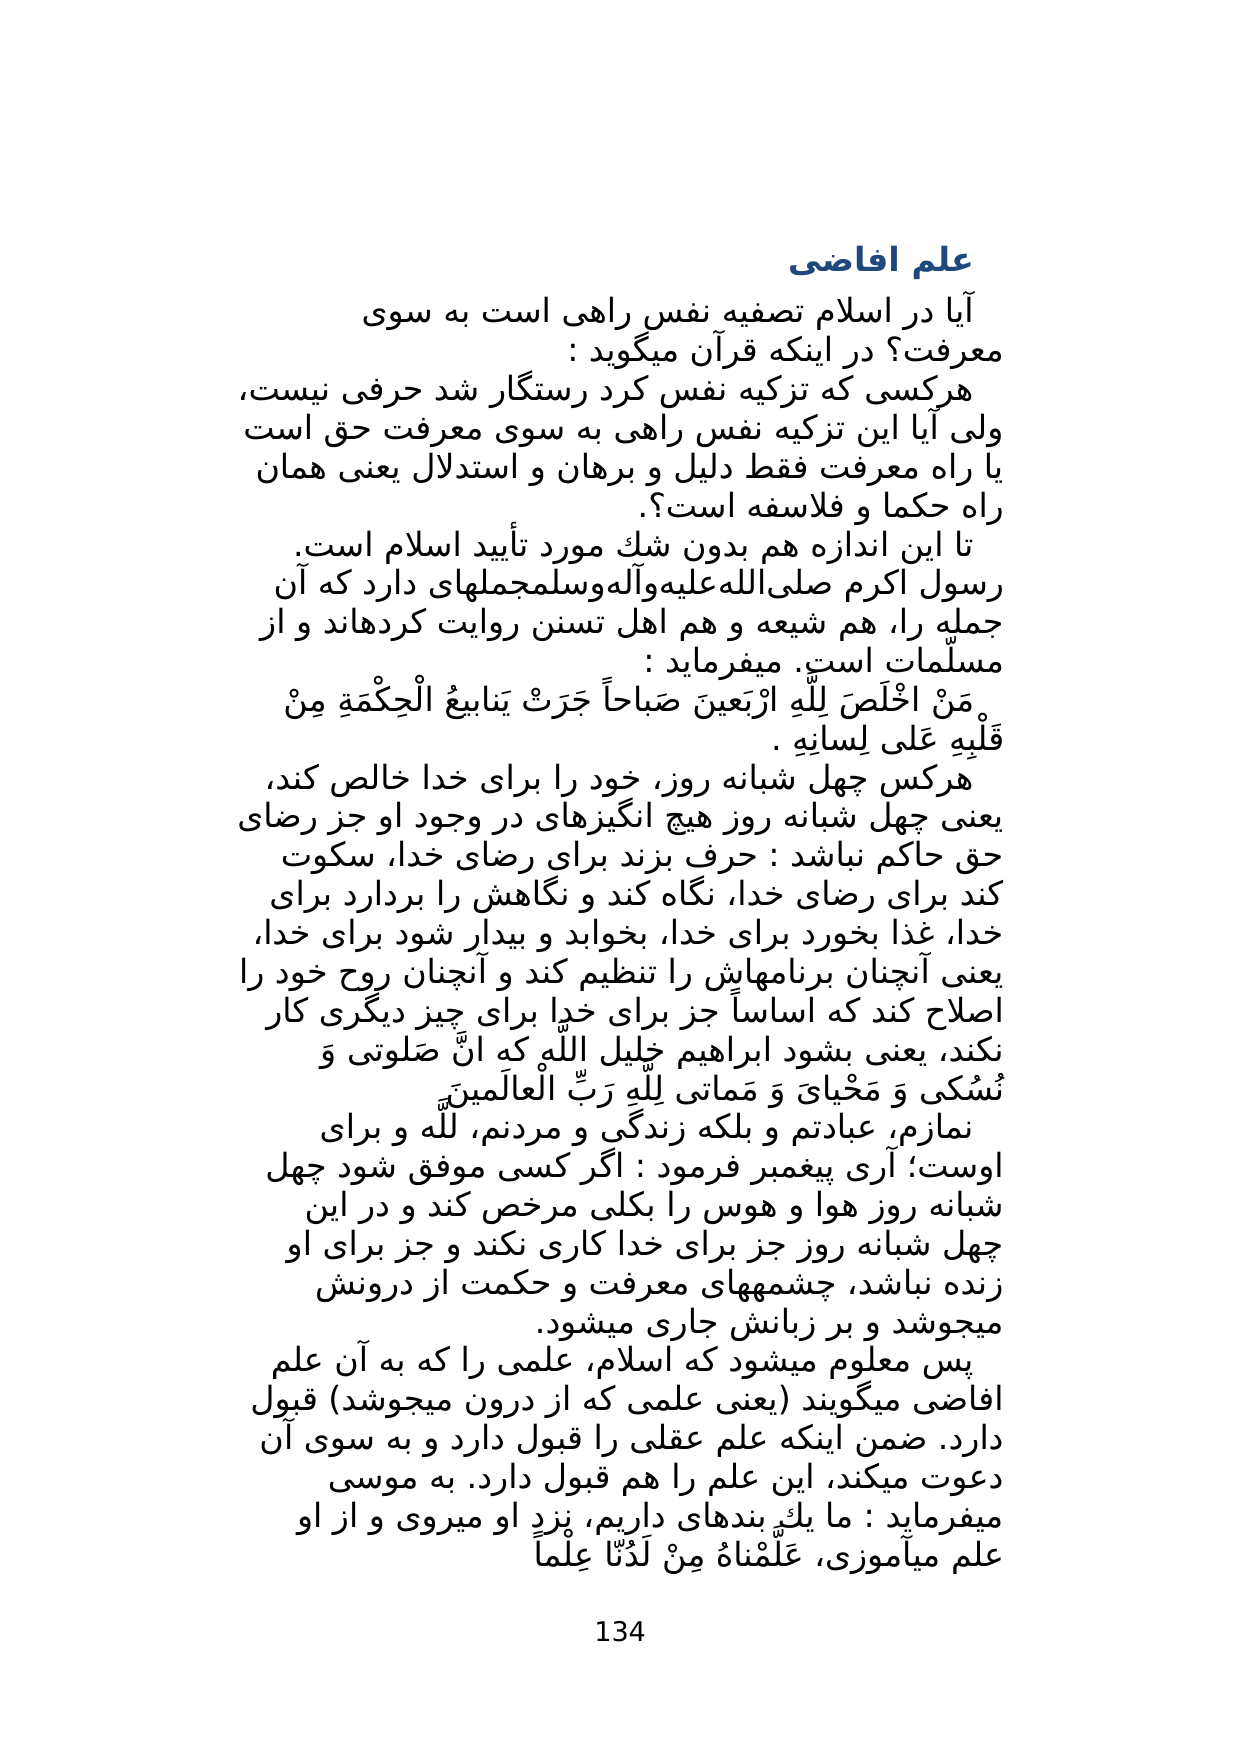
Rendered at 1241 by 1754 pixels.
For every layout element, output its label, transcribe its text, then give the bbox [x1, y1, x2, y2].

text نمازم، عبادتم و بلكه زندگی و مردنم، للَّه و برای اوست؛ آری پيغمبر فرمود : اگر كسی موفق شود چهل شبانه روز هوا و هوس را بكلی مرخص كند و در اين چهل شبانه روز جز برای خدا كاری نكند و جز برای او زنده نباشد، چشمه‏های معرفت و حكمت از درونش می‏جوشد و بر زبانش جاری می‏شود. [236, 1108, 1004, 1341]
subtitle علم افاضی‏ [236, 241, 1004, 279]
text تا اين اندازه هم بدون شك مورد تأييد اسلام است. رسول اكرم صلی‌الله‌عليه‌وآله‌وسلمجمله‏ای دارد كه آن جمله را، هم شيعه و هم اهل تسنن روايت كرده‏اند و از مسلّمات است. می‏فرمايد : [236, 525, 1004, 680]
text هركسی كه تزكيه نفس كرد رستگار شد حرفی نيست، ولی آيا اين تزكيه نفس راهی به سوی معرفت حق است يا راه معرفت فقط دليل و برهان و استدلال يعنی همان راه حكما و فلاسفه است؟. [236, 369, 1004, 525]
text پس معلوم می‏شود كه اسلام، علمی را كه به آن علم افاضی می‏گويند (يعنی علمی كه از درون می‏جوشد) قبول دارد. ضمن اينكه علم عقلی را قبول دارد و به سوی آن دعوت می‏كند، اين علم را هم قبول دارد. به موسی می‏فرمايد : ما يك بنده‏ای داريم، نزد او می‏روی و از او علم می‏آموزی، عَلَّمْناهُ مِنْ لَدُنّا عِلْماً [236, 1341, 1004, 1574]
text آيا در اسلام تصفيه نفس راهی است به سوی معرفت؟ در اينكه قرآن می‏گويد : [236, 292, 1004, 369]
text هركس چهل شبانه روز، خود را برای خدا خالص كند، يعنی چهل شبانه روز هيچ انگيزه‏ای در وجود او جز رضای حق حاكم نباشد : حرف بزند برای رضای خدا، سكوت كند برای رضای خدا، نگاه كند و نگاهش را بردارد برای خدا، غذا بخورد برای خدا، بخوابد و بيدار شود برای خدا، يعنی آنچنان برنامه‏اش را تنظيم كند و آنچنان روح خود را اصلاح كند كه اساساً جز برای خدا برای چيز ديگری كار نكند، يعنی بشود ابراهيم خليل اللَّه كه انَّ صَلوتی وَ نُسُكی وَ مَحْيایَ وَ مَماتی لِلَّهِ رَبِّ الْعالَمينَ [236, 758, 1004, 1108]
text مَنْ اخْلَصَ لِلَّهِ ارْبَعينَ صَباحاً جَرَتْ يَنابيعُ الْحِكْمَةِ مِنْ قَلْبِهِ عَلی‏ لِسانِهِ . [236, 680, 1004, 758]
